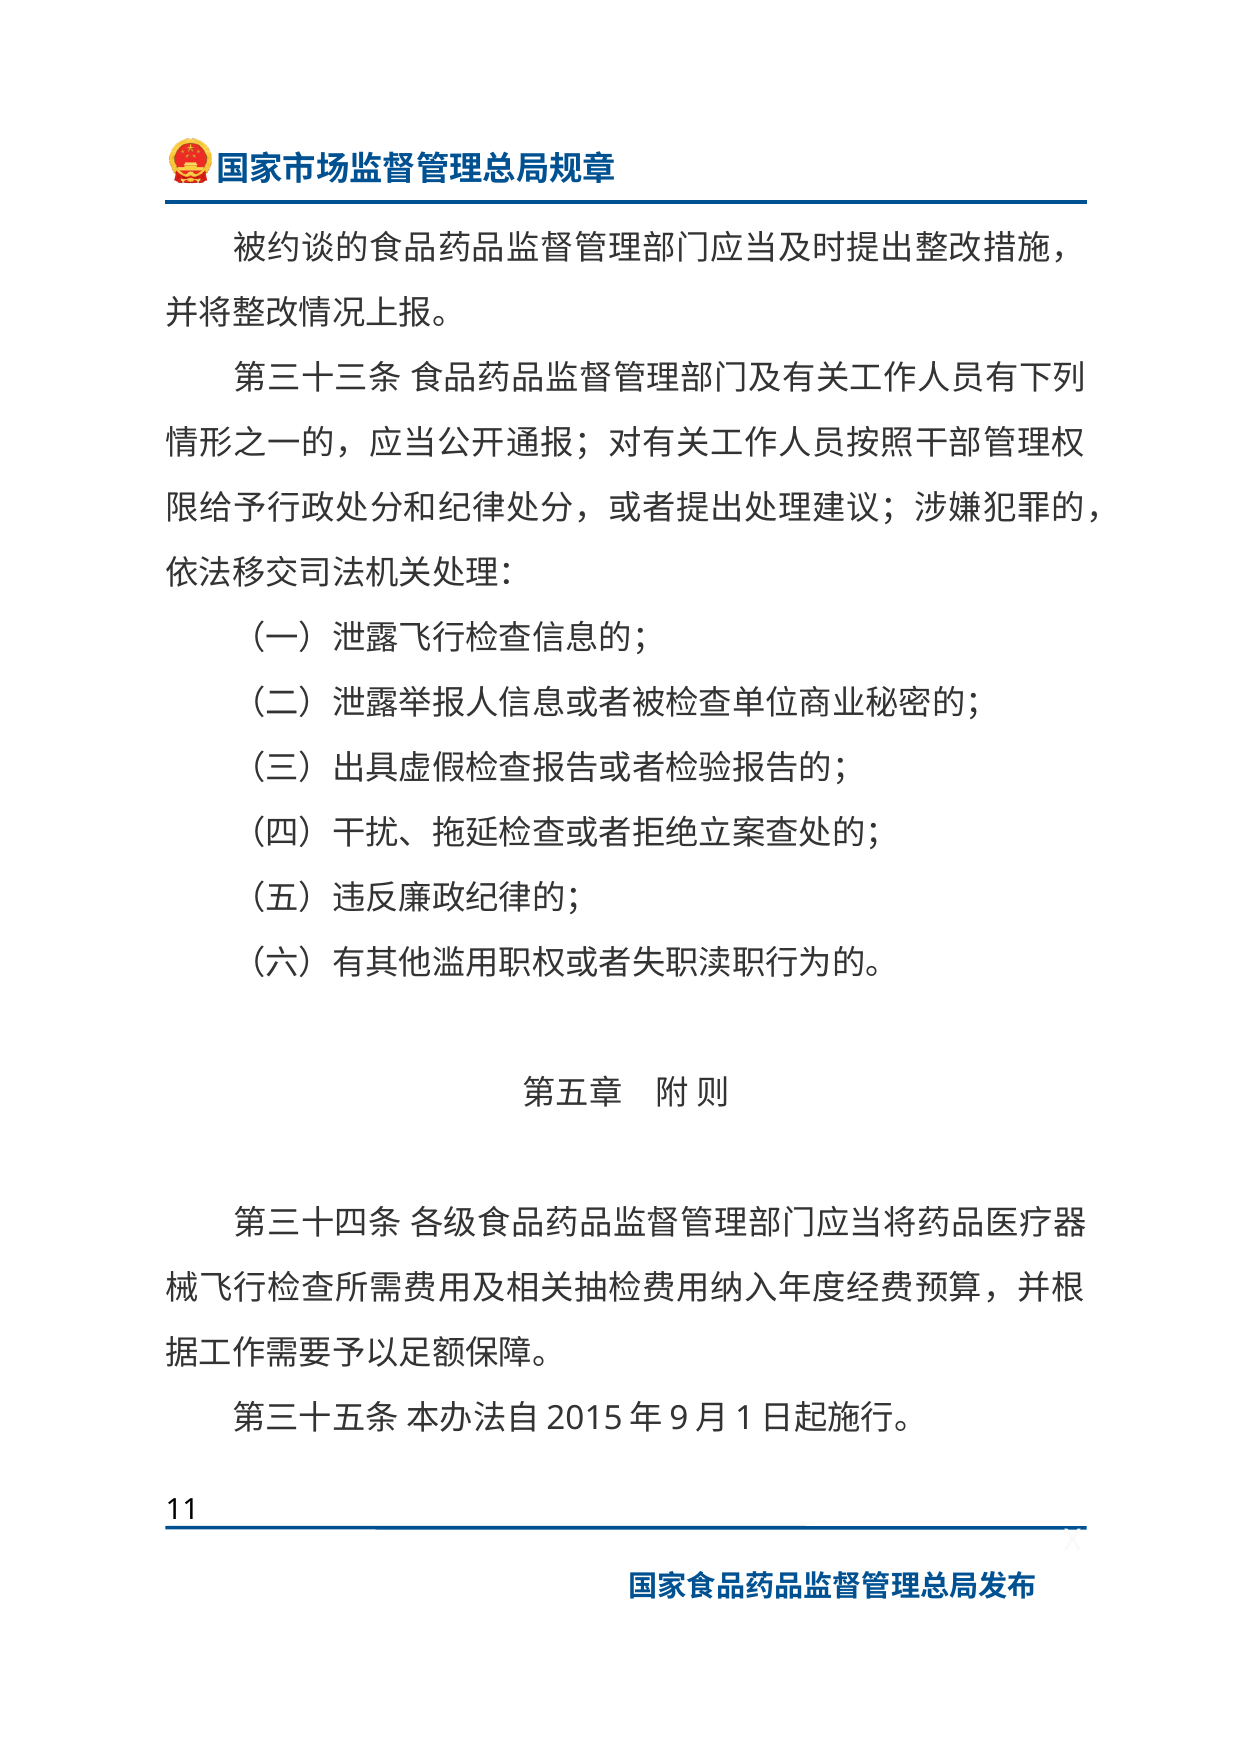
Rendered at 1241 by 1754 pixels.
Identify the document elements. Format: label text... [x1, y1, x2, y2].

text 第三十四条 各级食品药品监督管理部门应当将药品医疗器械飞行检查所需费用及相关抽检费用纳入年度经费预算，并根据工作需要予以足额保障。 [165, 1188, 1087, 1383]
text （二）泄露举报人信息或者被检查单位商业秘密的； [165, 668, 1087, 733]
text 第三十三条 食品药品监督管理部门及有关工作人员有下列情形之一的，应当公开通报；对有关工作人员按照干部管理权限给予行政处分和纪律处分，或者提出处理建议；涉嫌犯罪的，依法移交司法机关处理： [165, 343, 1087, 603]
picture [165, 136, 216, 187]
text （一）泄露飞行检查信息的； [165, 603, 1087, 668]
text 第五章 附 则 [165, 1058, 1087, 1123]
text 被约谈的食品药品监督管理部门应当及时提出整改措施，并将整改情况上报。 [165, 213, 1087, 343]
text （四）干扰、拖延检查或者拒绝立案查处的； [165, 798, 1087, 863]
text （三）出具虚假检查报告或者检验报告的； [165, 733, 1087, 798]
text （五）违反廉政纪律的； [165, 863, 1087, 928]
text （六）有其他滥用职权或者失职渎职行为的。 [165, 928, 1087, 993]
text 第三十五条 本办法自2015年9月1日起施行。 [165, 1383, 1087, 1448]
